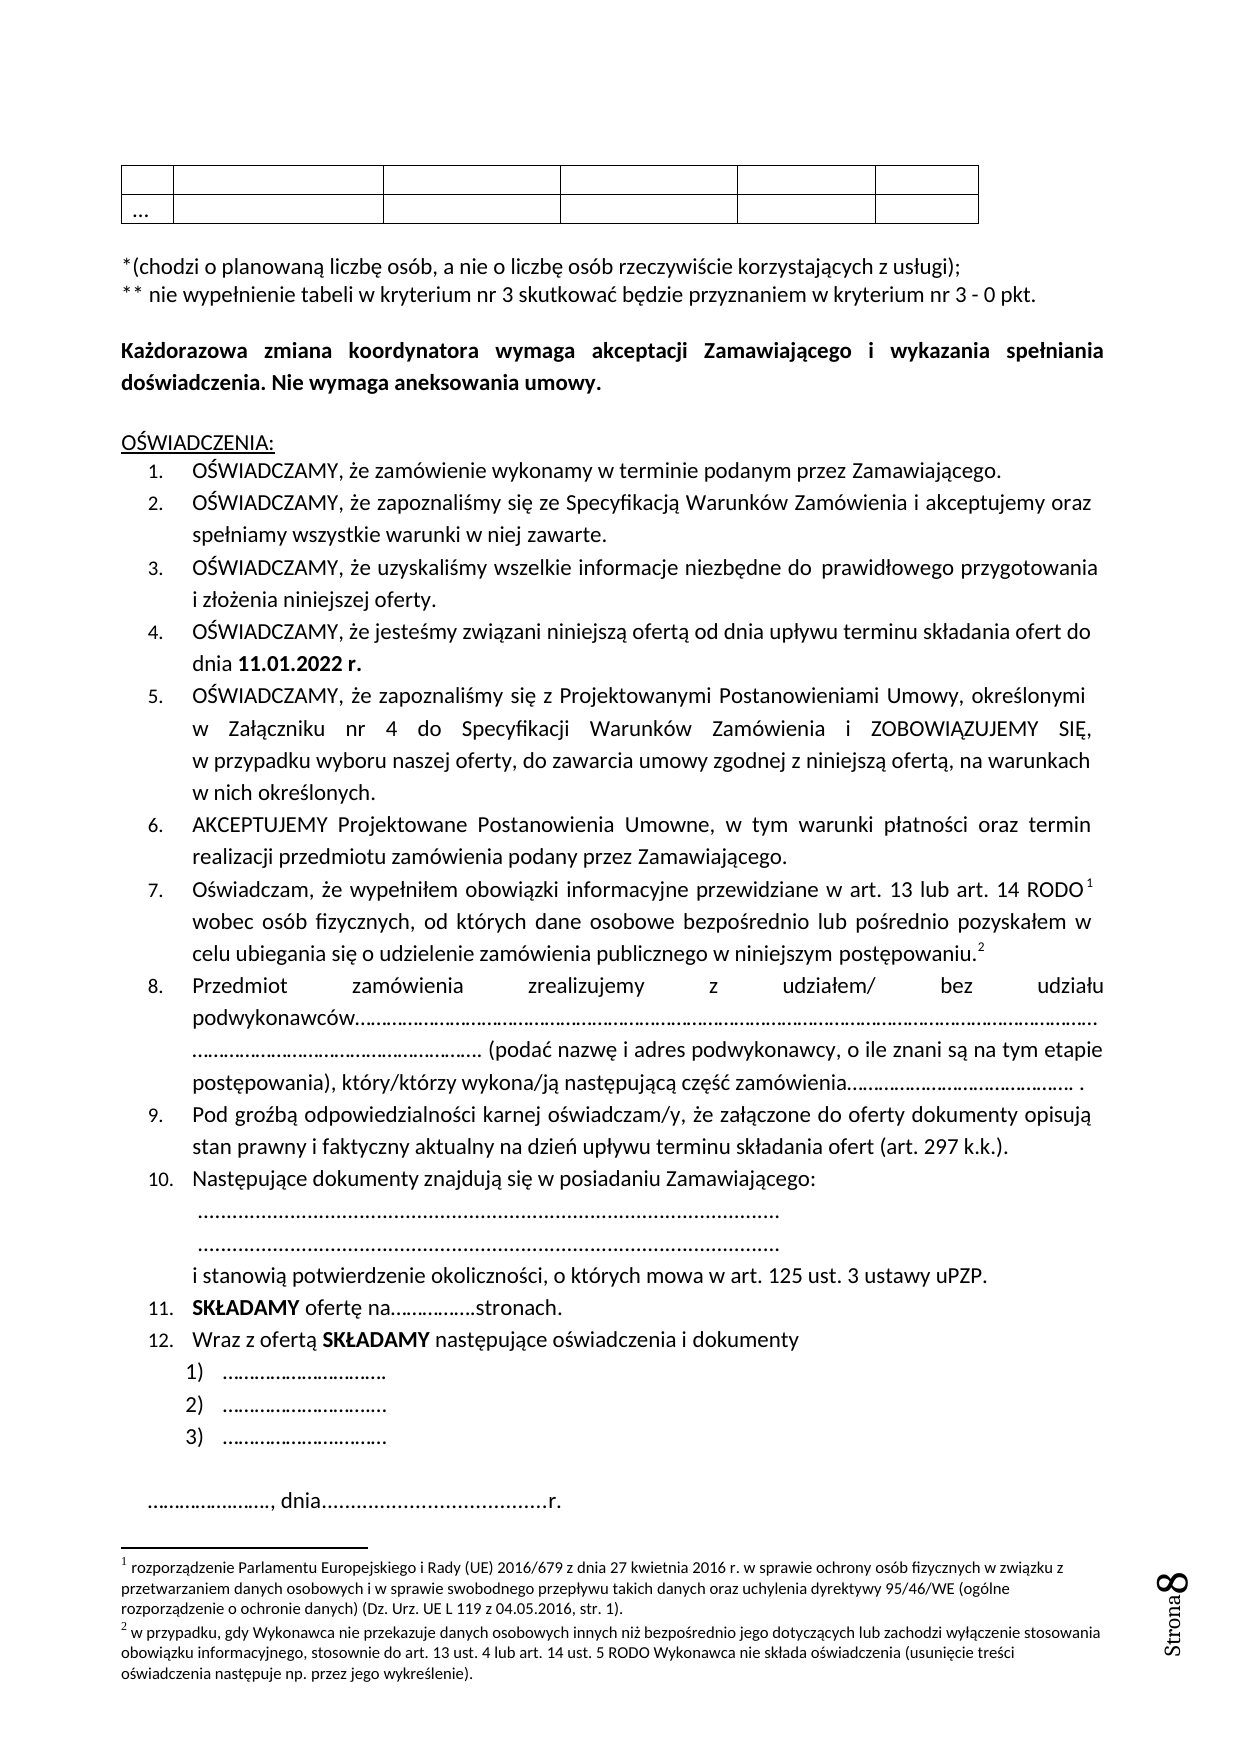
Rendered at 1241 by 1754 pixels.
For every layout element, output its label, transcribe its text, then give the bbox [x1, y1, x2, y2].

table_cell [561, 166, 737, 194]
table_cell [876, 166, 978, 194]
list …………………………. [185, 1357, 1105, 1386]
list Przedmiot zamówienia zrealizujemy z udziałem/ bez udziału podwykonawców……………………………………………………………………………………………………………………………………………………………………………. (podać nazwę i adres podwykonawcy, o ile znani są na tym etapie postępowania), który/którzy wykona/ją następującą część zamówienia……………………………………. . [148, 971, 1105, 1096]
list OŚWIADCZAMY, że zamówienie wykonamy w terminie podanym przez Zamawiającego. [148, 456, 1105, 484]
list Wraz z ofertą SKŁADAMY następujące oświadczenia i dokumenty [148, 1325, 1105, 1353]
table_cell [122, 166, 173, 194]
text …………….……., dnia r. [148, 1486, 1105, 1514]
table_cell [174, 166, 383, 194]
list i stanowią potwierdzenie okoliczności, o których mowa w art. 125 ust. 3 ustawy uPZP. [192, 1261, 1093, 1289]
list ………………….……… [185, 1422, 1105, 1450]
list OŚWIADCZAMY, że jesteśmy związani niniejszą ofertą od dnia upływu terminu składania ofert do dnia 11.01.2022 r. [148, 617, 1093, 677]
list ..................................................................................................... [192, 1197, 1093, 1224]
list ……………………….… [185, 1390, 1105, 1418]
list Następujące dokumenty znajdują się w posiadaniu Zamawiającego: [148, 1164, 1093, 1192]
list AKCEPTUJEMY Projektowane Postanowienia Umowne, w tym warunki płatności oraz termin realizacji przedmiotu zamówienia podany przez Zamawiającego. [148, 810, 1093, 871]
table_cell [738, 195, 875, 223]
text Każdorazowa zmiana koordynatora wymaga akceptacji Zamawiającego i wykazania spełniania doświadczenia. Nie wymaga aneksowania umowy. [121, 336, 1105, 396]
text OŚWIADCZENIA: [121, 428, 1105, 456]
table_cell … [122, 195, 173, 223]
list OŚWIADCZAMY, że zapoznaliśmy się z Projektowanymi Postanowieniami Umowy, określonymi w Załączniku nr 4 do Specyfikacji Warunków Zamówienia i ZOBOWIĄZUJEMY SIĘ, w przypadku wyboru naszej oferty, do zawarcia umowy zgodnej z niniejszą ofertą, na warunkach w nich określonych. [148, 682, 1093, 806]
table_cell [174, 195, 383, 223]
list OŚWIADCZAMY, że zapoznaliśmy się ze Specyfikacją Warunków Zamówienia i akceptujemy oraz spełniamy wszystkie warunki w niej zawarte. [148, 488, 1092, 549]
list Pod groźbą odpowiedzialności karnej oświadczam/y, że załączone do oferty dokumenty opisują stan prawny i faktyczny aktualny na dzień upływu terminu składania ofert (art. 297 k.k.). [148, 1100, 1093, 1160]
text ** nie wypełnienie tabeli w kryterium nr 3 skutkować będzie przyznaniem w kryterium nr 3 - 0 pkt. [121, 280, 1105, 308]
table_cell [561, 195, 737, 223]
text *(chodzi o planowaną liczbę osób, a nie o liczbę osób rzeczywiście korzystających z usługi); [121, 252, 1105, 280]
list OŚWIADCZAMY, że uzyskaliśmy wszelkie informacje niezbędne do prawidłowego przygotowania i złożenia niniejszej oferty. [148, 553, 1105, 613]
table_cell [384, 195, 560, 223]
table_cell [384, 166, 560, 194]
list SKŁADAMY ofertę na…………….stronach. [148, 1293, 1105, 1321]
list ..................................................................................................... [192, 1229, 1093, 1257]
table_cell [738, 166, 875, 194]
list Oświadczam, że wypełniłem obowiązki informacyjne przewidziane w art. 13 lub art. 14 RODO wobec osób fizycznych, od których dane osobowe bezpośrednio lub pośrednio pozyskałem w celu ubiegania się o udzielenie zamówienia publicznego w niniejszym postępowaniu. [148, 875, 1093, 967]
table_cell [876, 195, 978, 223]
